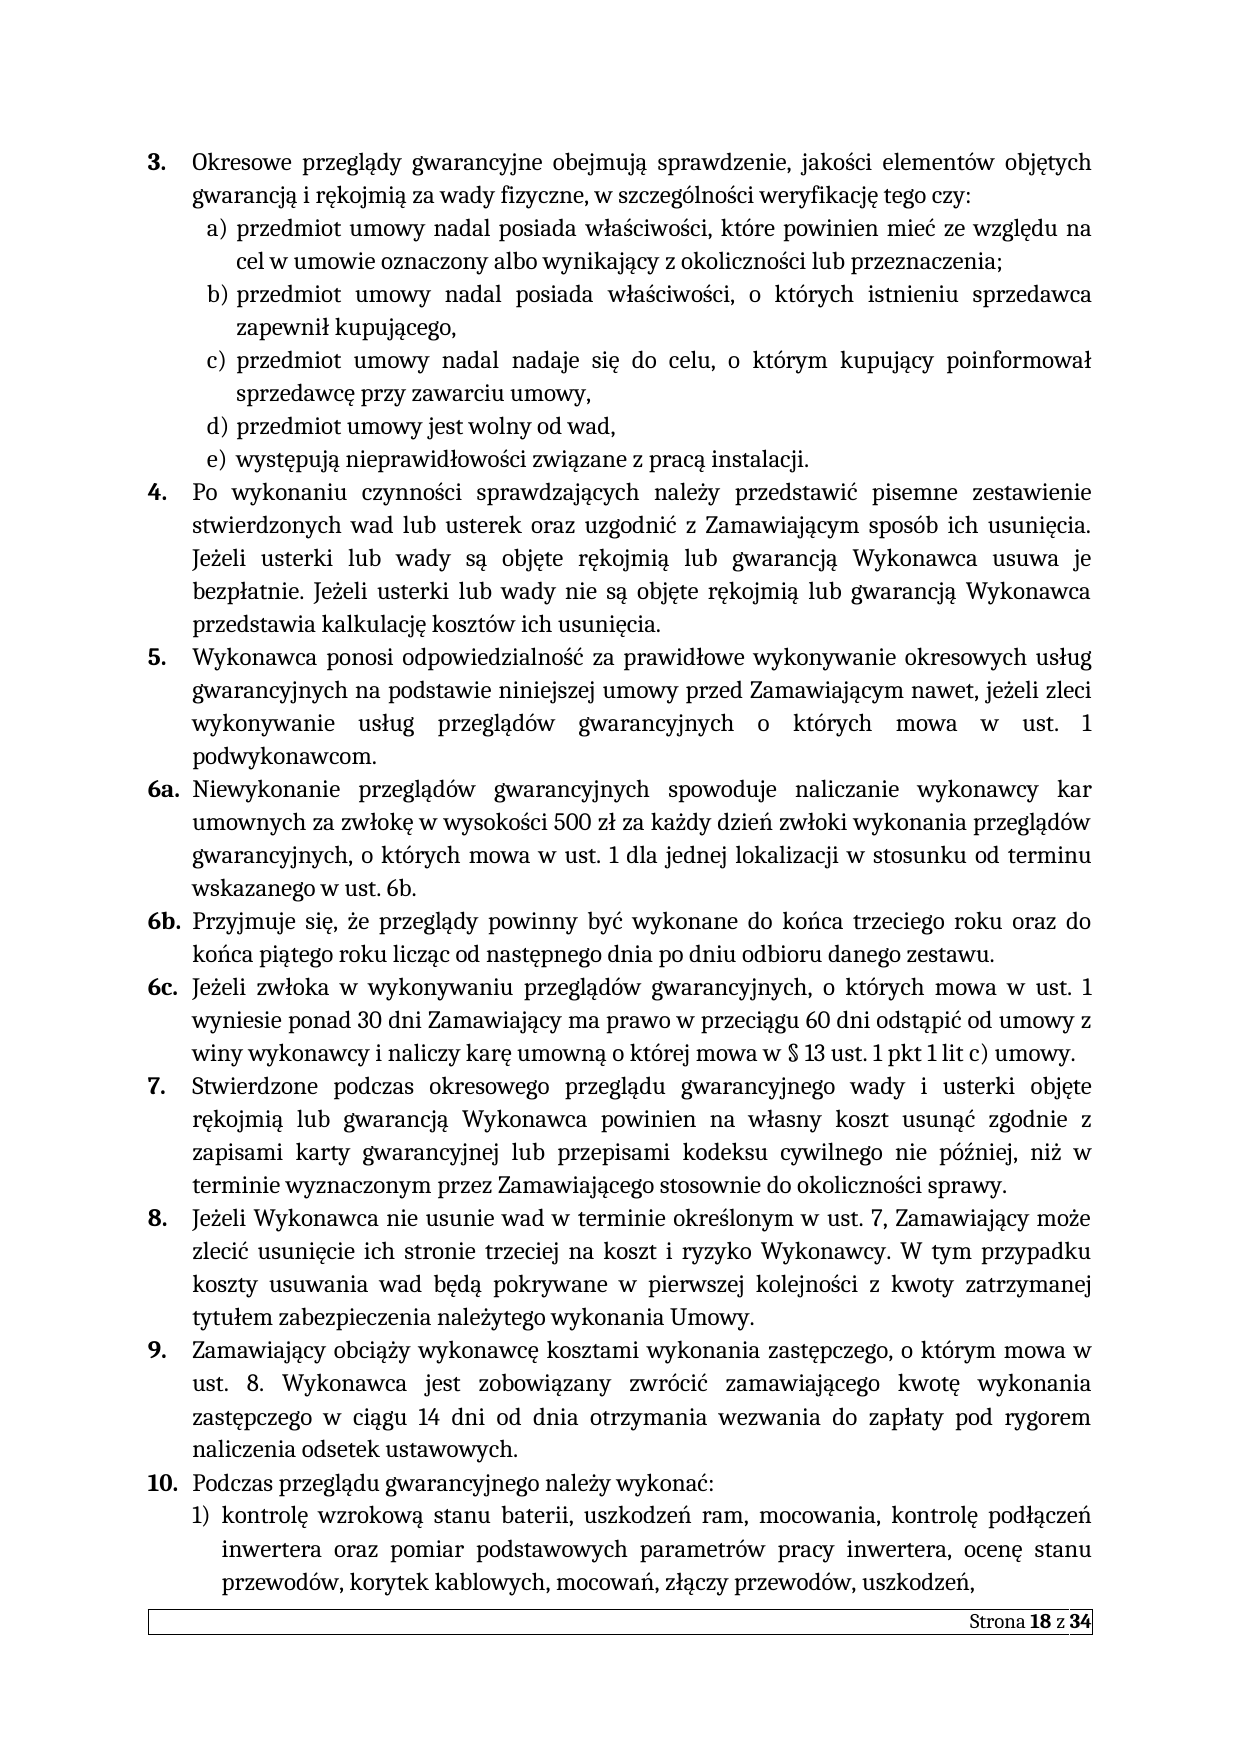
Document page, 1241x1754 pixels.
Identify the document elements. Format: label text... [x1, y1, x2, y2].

list 6c. Jeżeli zwłoka w wykonywaniu przeglądów gwarancyjnych, o których mowa w ust. 1 wyniesie ponad 30 dni Zamawiający ma prawo w przeciągu 60 dni odstąpić od umowy z winy wykonawcy i naliczy karę umowną o której mowa w § 13 ust. 1 pkt 1 lit c) umowy. [148, 973, 1093, 1068]
list przedmiot umowy jest wolny od wad, [207, 412, 1093, 441]
text 8. Jeżeli Wykonawca nie usunie wad w terminie określonym w ust. 7, Zamawiający może zlecić usunięcie ich stronie trzeciej na koszt i ryzyko Wykonawcy. W tym przypadku koszty usuwania wad będą pokrywane w pierwszej kolejności z kwoty zatrzymanej tytułem zabezpieczenia należytego wykonania Umowy. [148, 1204, 1093, 1332]
text 5. Wykonawca ponosi odpowiedzialność za prawidłowe wykonywanie okresowych usług gwarancyjnych na podstawie niniejszej umowy przed Zamawiającym nawet, jeżeli zleci wykonywanie usług przeglądów gwarancyjnych o których mowa w ust. 1 podwykonawcom. [148, 643, 1093, 771]
text 4. Po wykonaniu czynności sprawdzających należy przedstawić pisemne zestawienie stwierdzonych wad lub usterek oraz uzgodnić z Zamawiającym sposób ich usunięcia. Jeżeli usterki lub wady są objęte rękojmią lub gwarancją Wykonawca usuwa je bezpłatnie. Jeżeli usterki lub wady nie są objęte rękojmią lub gwarancją Wykonawca przedstawia kalkulację kosztów ich usunięcia. [148, 478, 1093, 639]
list 6b. Przyjmuje się, że przeglądy powinny być wykonane do końca trzeciego roku oraz do końca piątego roku licząc od następnego dnia po dniu odbioru danego zestawu. [148, 907, 1093, 969]
text 10. Podczas przeglądu gwarancyjnego należy wykonać: [148, 1468, 1093, 1497]
list przedmiot umowy nadal nadaje się do celu, o którym kupujący poinformował sprzedawcę przy zawarciu umowy, [207, 346, 1093, 407]
list przedmiot umowy nadal posiada właściwości, o których istnieniu sprzedawca zapewnił kupującego, [207, 280, 1093, 341]
text 6a. Niewykonanie przeglądów gwarancyjnych spowoduje naliczanie wykonawcy kar umownych za zwłokę w wysokości 500 zł za każdy dzień zwłoki wykonania przeglądów gwarancyjnych, o których mowa w ust. 1 dla jednej lokalizacji w stosunku od terminu wskazanego w ust. 6b. [148, 775, 1093, 903]
text 7. Stwierdzone podczas okresowego przeglądu gwarancyjnego wady i usterki objęte rękojmią lub gwarancją Wykonawca powinien na własny koszt usunąć zgodnie z zapisami karty gwarancyjnej lub przepisami kodeksu cywilnego nie później, niż w terminie wyznaczonym przez Zamawiającego stosownie do okoliczności sprawy. [148, 1072, 1093, 1200]
text 9. Zamawiający obciąży wykonawcę kosztami wykonania zastępczego, o którym mowa w ust. 8. Wykonawca jest zobowiązany zwrócić zamawiającego kwotę wykonania zastępczego w ciągu 14 dni od dnia otrzymania wezwania do zapłaty pod rygorem naliczenia odsetek ustawowych. [148, 1336, 1093, 1464]
list występują nieprawidłowości związane z pracą instalacji. [207, 445, 1093, 473]
text 3. Okresowe przeglądy gwarancyjne obejmują sprawdzenie, jakości elementów objętych gwarancją i rękojmią za wady fizyczne, w szczególności weryfikację tego czy: [148, 148, 1093, 209]
list przedmiot umowy nadal posiada właściwości, które powinien mieć ze względu na cel w umowie oznaczony albo wynikający z okoliczności lub przeznaczenia; [207, 214, 1093, 275]
list kontrolę wzrokową stanu baterii, uszkodzeń ram, mocowania, kontrolę podłączeń inwertera oraz pomiar podstawowych parametrów pracy inwertera, ocenę stanu przewodów, korytek kablowych, mocowań, złączy przewodów, uszkodzeń, [192, 1501, 1093, 1596]
